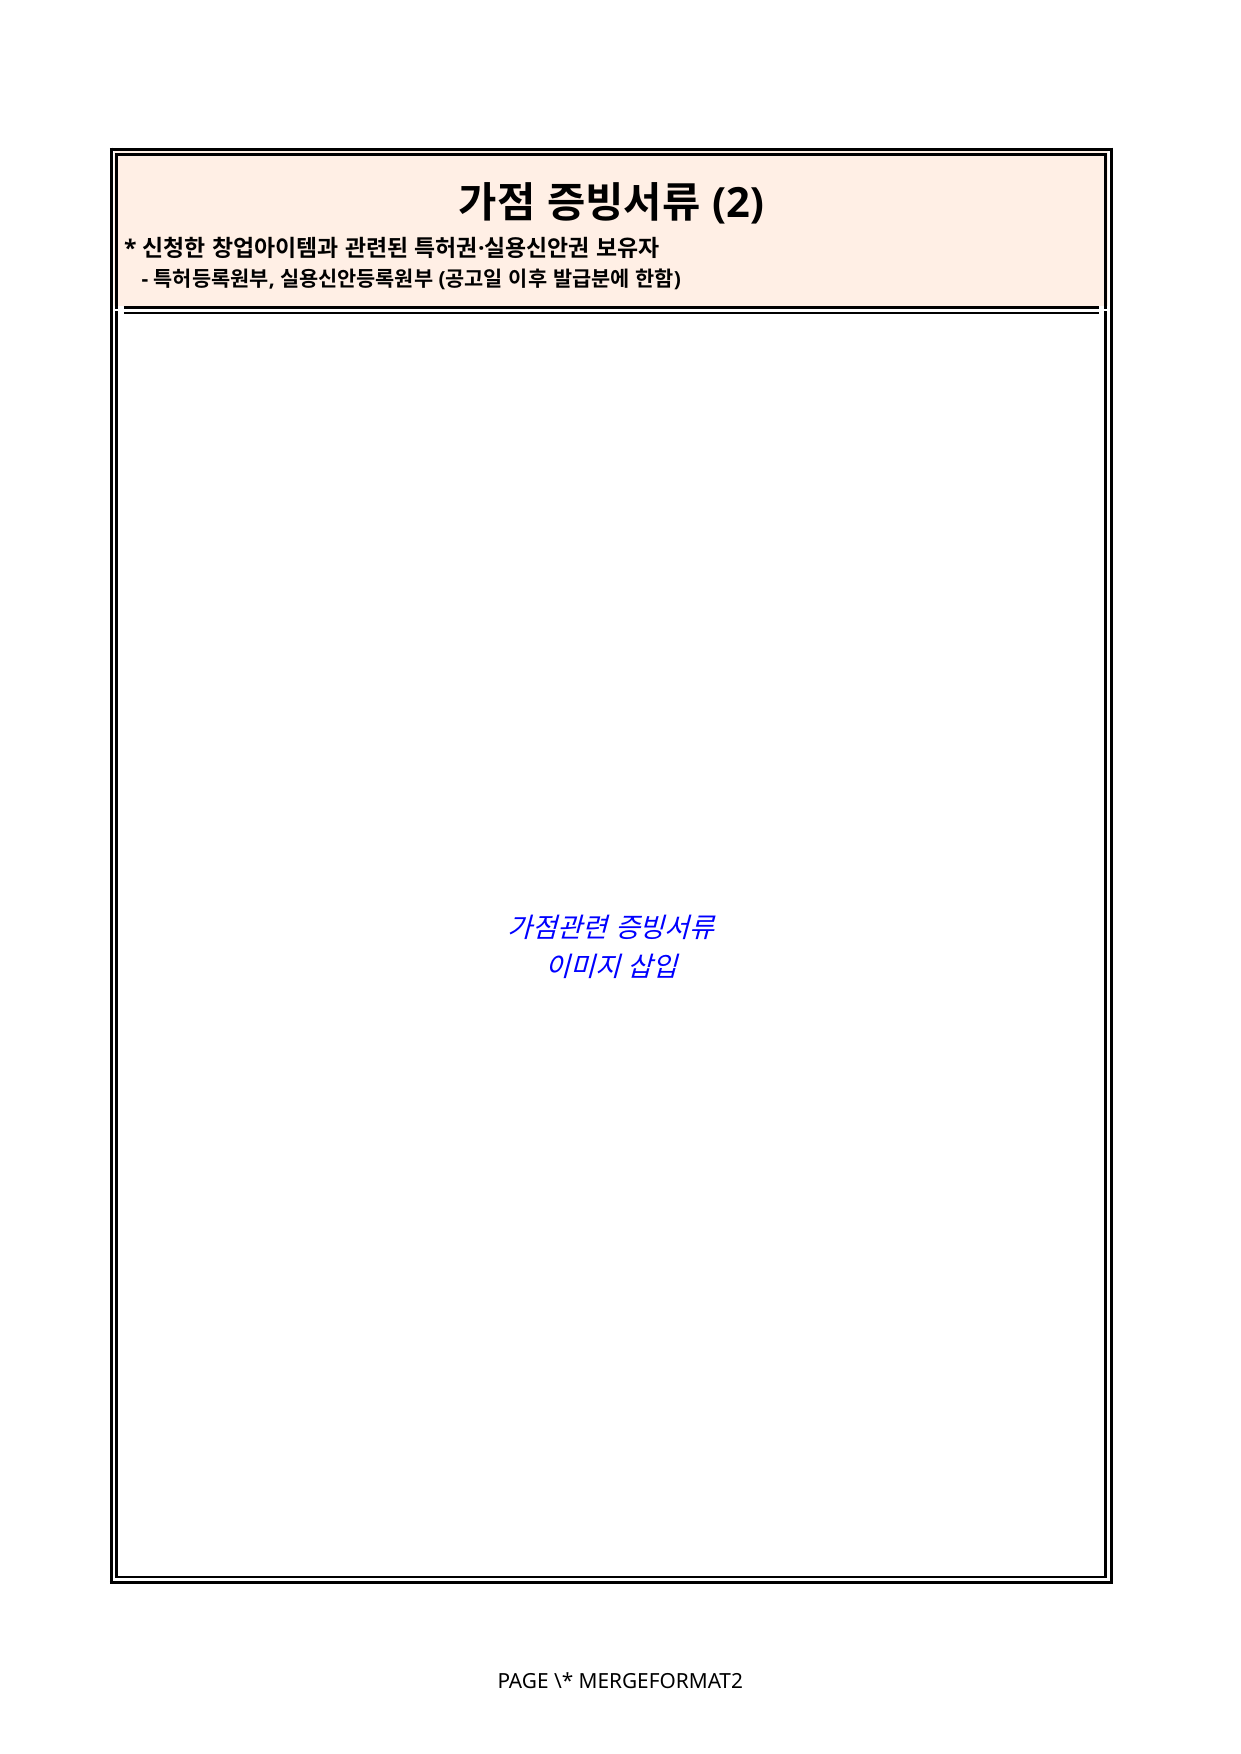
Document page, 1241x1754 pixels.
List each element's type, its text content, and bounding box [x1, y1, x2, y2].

table_cell 가점관련 증빙서류 이미지 삽입 [114, 306, 1108, 1576]
table_header 가점 증빙서류 (2) * 신청한 창업아이템과 관련된 특허권·실용신안권 보유자 - 특허등록원부, 실용신안등록원부 (공고일 이후 발급분에 한함) [118, 156, 1104, 306]
